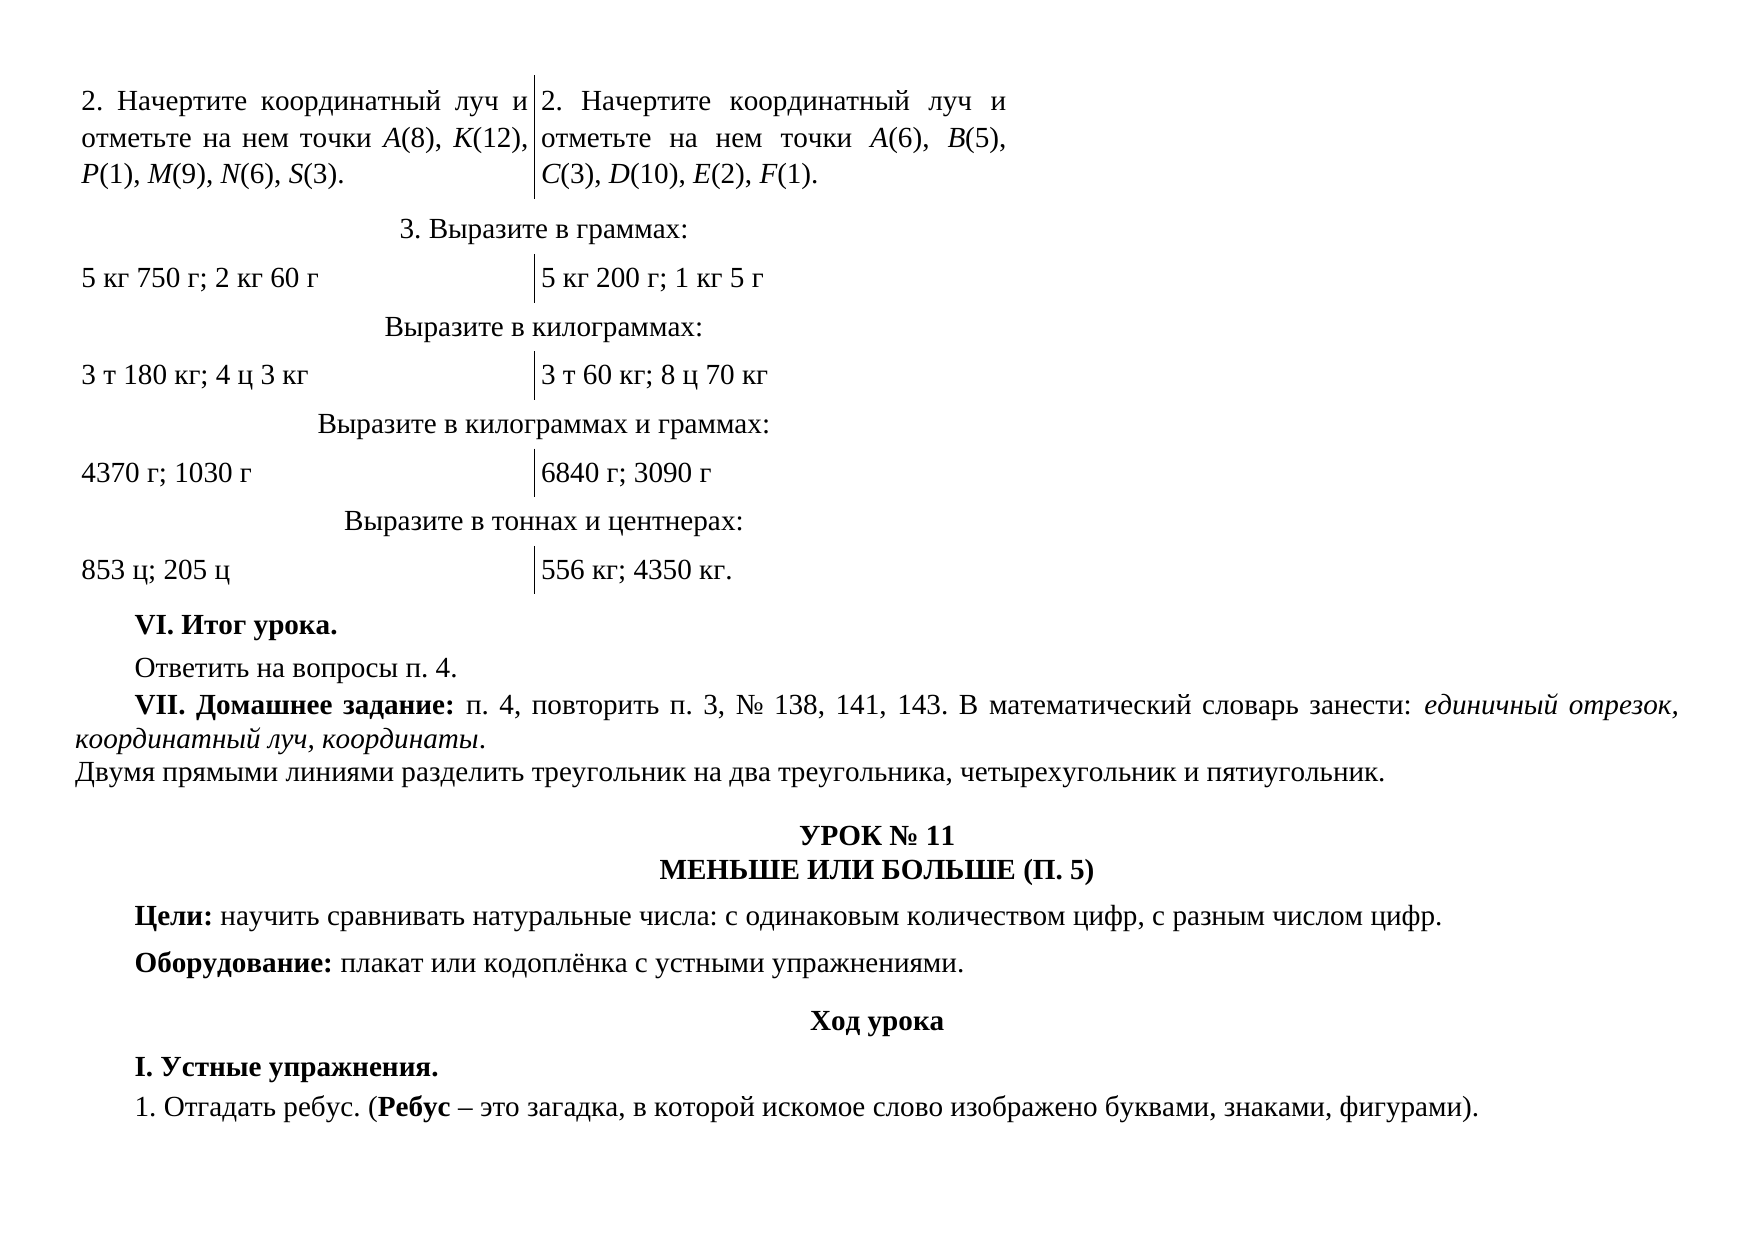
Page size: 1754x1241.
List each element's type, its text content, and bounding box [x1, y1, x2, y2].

text Оборудование: плакат или кодоплёнка с устными упражнениями. [75, 945, 1679, 978]
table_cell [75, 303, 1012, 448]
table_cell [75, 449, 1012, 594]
text Цели: научить сравнивать натуральные числа: с одинаковым количеством цифр, с разным числом цифр. [75, 898, 1679, 932]
text VI. Итог урока. [75, 607, 1679, 640]
text Урок № 11 [75, 818, 1679, 852]
text VII. Домашнее задание: п. 4, повторить п. 3, № 138, 141, 143. В математический словарь занести: единичный отрезок, координатный луч, координаты. [75, 687, 1679, 754]
text Двумя прямыми линиями разделить треугольник на два треугольника, четырехугольник и пятиугольник. [75, 754, 1679, 788]
text Ответить на вопросы п. 4. [75, 650, 1679, 683]
text Меньше или больше (п. 5) [75, 852, 1679, 886]
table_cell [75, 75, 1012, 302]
text Ход урока [75, 1003, 1679, 1037]
text 1. Отгадать ребус. (Ребус – это загадка, в которой искомое слово изображено буквами, знаками, фигурами). [75, 1089, 1679, 1123]
text I. Устные упражнения. [75, 1049, 1679, 1083]
